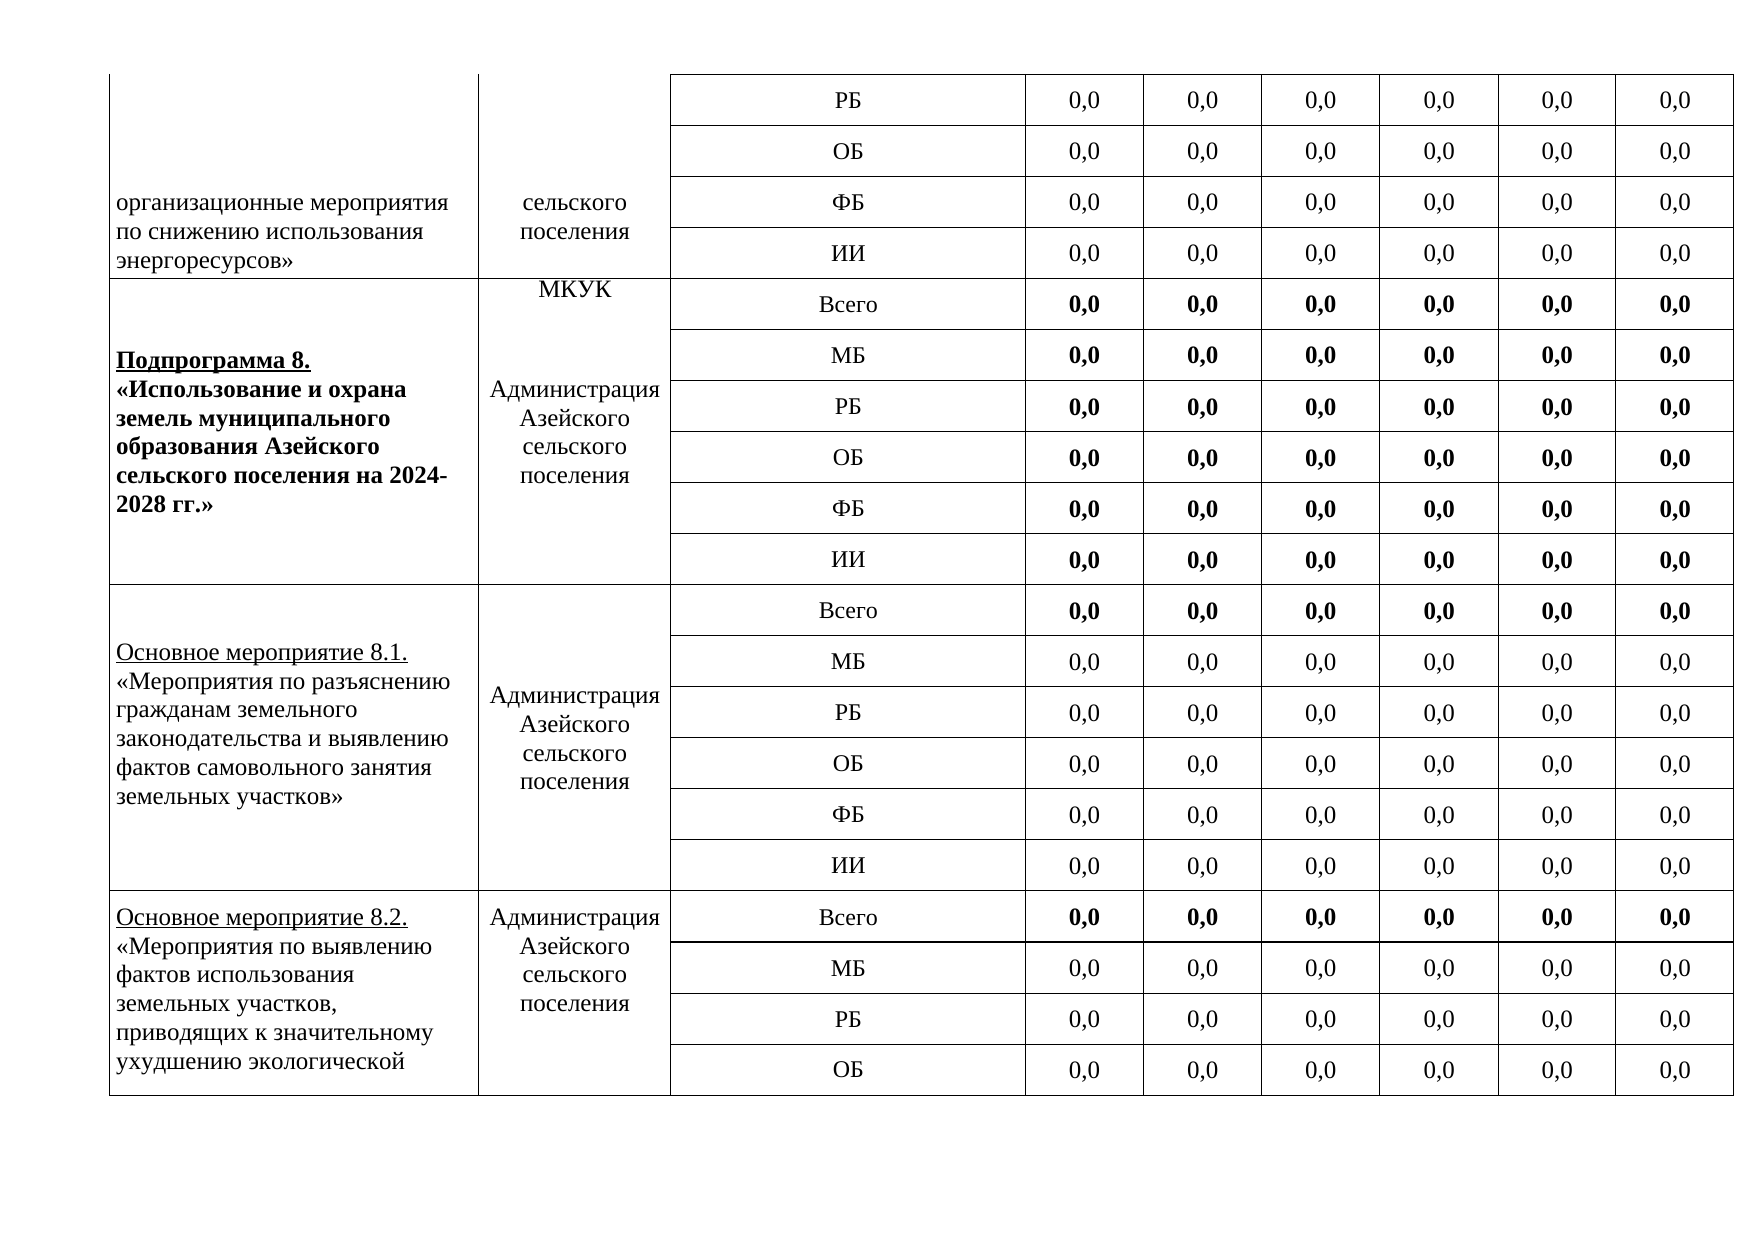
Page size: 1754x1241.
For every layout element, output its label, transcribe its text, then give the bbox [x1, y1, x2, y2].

table_cell 0,0 [1262, 534, 1379, 584]
table_cell 0,0 [1616, 177, 1733, 227]
table_cell 0,0 [1262, 483, 1379, 533]
table_cell 0,0 [1026, 585, 1143, 635]
table_cell Подпрограмма 8. «Использование и охрана земель муниципального образования Азейского сельского поселения на 2024-2028 гг.» [110, 279, 478, 584]
table_cell 0,0 [1616, 330, 1733, 380]
table_cell 0,0 [1499, 534, 1615, 584]
table_cell 0,0 [1499, 636, 1615, 686]
table_cell 0,0 [1026, 330, 1143, 380]
table_cell 0,0 [1262, 1045, 1379, 1094]
table_cell 0,0 [1026, 126, 1143, 176]
table_cell РБ [671, 75, 1025, 125]
table_cell 0,0 [1499, 789, 1615, 839]
table_cell 0,0 [1616, 279, 1733, 329]
table_cell 0,0 [1262, 381, 1379, 431]
table_cell 0,0 [1616, 738, 1733, 788]
table_cell 0,0 [1380, 636, 1498, 686]
table_cell Всего [671, 585, 1025, 635]
table_cell 0,0 [1144, 994, 1261, 1043]
table_cell 0,0 [1026, 687, 1143, 737]
table_cell 0,0 [1616, 636, 1733, 686]
table_cell ФБ [671, 483, 1025, 533]
table_cell 0,0 [1262, 687, 1379, 737]
table_cell 0,0 [1616, 840, 1733, 890]
table_cell 0,0 [1026, 840, 1143, 890]
table_cell 0,0 [1380, 381, 1498, 431]
table_cell 0,0 [1026, 381, 1143, 431]
table_cell 0,0 [1144, 279, 1261, 329]
table_cell 0,0 [1616, 126, 1733, 176]
table_cell 0,0 [1144, 177, 1261, 227]
table_cell МБ [671, 330, 1025, 380]
table_cell 0,0 [1380, 1045, 1498, 1094]
table_cell 0,0 [1144, 840, 1261, 890]
table_cell Администрация Азейского сельского поселения [479, 279, 670, 584]
table_cell 0,0 [1616, 1045, 1733, 1094]
table_cell 0,0 [1262, 177, 1379, 227]
table_cell 0,0 [1499, 432, 1615, 482]
table_cell 0,0 [1144, 483, 1261, 533]
table_cell МБ [671, 636, 1025, 686]
table_cell 0,0 [1262, 994, 1379, 1043]
table_cell 0,0 [1499, 1045, 1615, 1094]
table_cell 0,0 [1380, 994, 1498, 1043]
table_cell 0,0 [1499, 126, 1615, 176]
table_cell 0,0 [1262, 840, 1379, 890]
table_cell 0,0 [1616, 432, 1733, 482]
table_cell 0,0 [1499, 738, 1615, 788]
table_cell 0,0 [1499, 483, 1615, 533]
table_cell 0,0 [1144, 432, 1261, 482]
table_cell 0,0 [1499, 943, 1615, 992]
table_cell 0,0 [1380, 330, 1498, 380]
table_cell 0,0 [1380, 279, 1498, 329]
table_cell 0,0 [1026, 534, 1143, 584]
table_cell 0,0 [1026, 636, 1143, 686]
table_cell 0,0 [1144, 585, 1261, 635]
table_cell ИИ [671, 534, 1025, 584]
table_cell 0,0 [1380, 687, 1498, 737]
table_cell 0,0 [1144, 789, 1261, 839]
table_cell 0,0 [1616, 891, 1733, 941]
table_cell ОБ [671, 738, 1025, 788]
table_cell 0,0 [1262, 585, 1379, 635]
table_cell 0,0 [1144, 891, 1261, 941]
table_cell 0,0 [1616, 687, 1733, 737]
table_cell 0,0 [1380, 891, 1498, 941]
table_cell 0,0 [1380, 126, 1498, 176]
table_cell 0,0 [1499, 840, 1615, 890]
table_cell 0,0 [1144, 1045, 1261, 1094]
table_cell 0,0 [1262, 789, 1379, 839]
table_cell Всего [671, 279, 1025, 329]
table_cell 0,0 [1499, 585, 1615, 635]
table_cell 0,0 [1144, 126, 1261, 176]
table_cell Администрация Азейского сельского поселения [479, 891, 670, 1094]
table_cell 0,0 [1144, 381, 1261, 431]
table_cell 0,0 [1380, 738, 1498, 788]
table_cell 0,0 [1499, 228, 1615, 278]
table_cell 0,0 [1616, 75, 1733, 125]
table_cell 0,0 [1026, 432, 1143, 482]
table_cell 0,0 [1499, 279, 1615, 329]
table_cell 0,0 [1144, 75, 1261, 125]
table_cell 0,0 [1616, 381, 1733, 431]
table_cell 0,0 [1616, 534, 1733, 584]
table_cell 0,0 [1026, 483, 1143, 533]
table_cell 0,0 [1499, 75, 1615, 125]
table_cell 0,0 [1616, 943, 1733, 992]
table_cell 0,0 [1499, 381, 1615, 431]
table_cell ОБ [671, 1045, 1025, 1094]
table_cell 0,0 [1616, 585, 1733, 635]
table_cell 0,0 [1262, 75, 1379, 125]
table_cell 0,0 [1026, 75, 1143, 125]
table_cell Всего [671, 891, 1025, 941]
table_cell 0,0 [1262, 636, 1379, 686]
table_cell 0,0 [1380, 75, 1498, 125]
table_cell 0,0 [1380, 228, 1498, 278]
table_cell Основное мероприятие 8.1. «Мероприятия по разъяснению гражданам земельного законодательства и выявлению фактов самовольного занятия земельных участков» [110, 585, 478, 890]
table_cell 0,0 [1616, 483, 1733, 533]
table_cell 0,0 [1262, 891, 1379, 941]
table_cell РБ [671, 687, 1025, 737]
table_cell РБ [671, 381, 1025, 431]
table_cell 0,0 [1499, 994, 1615, 1043]
table_cell 0,0 [1380, 943, 1498, 992]
table_cell 0,0 [1026, 228, 1143, 278]
table_cell 0,0 [1144, 738, 1261, 788]
table_cell РБ [671, 994, 1025, 1043]
table_cell ФБ [671, 789, 1025, 839]
table_cell 0,0 [1026, 994, 1143, 1043]
table_cell 0,0 [1380, 789, 1498, 839]
table_cell Администрация Азейского сельского поселения [479, 585, 670, 890]
table_cell 0,0 [1380, 483, 1498, 533]
table_cell 0,0 [1262, 279, 1379, 329]
table_cell 0,0 [1026, 279, 1143, 329]
table_cell 0,0 [1380, 432, 1498, 482]
table_cell 0,0 [1144, 534, 1261, 584]
table_cell 0,0 [1026, 943, 1143, 992]
table_cell 0,0 [1026, 1045, 1143, 1094]
table_cell 0,0 [1026, 789, 1143, 839]
table_cell 0,0 [1262, 943, 1379, 992]
table_cell 0,0 [1499, 687, 1615, 737]
table_cell 0,0 [1262, 126, 1379, 176]
table_cell ИИ [671, 840, 1025, 890]
table_cell 0,0 [1144, 330, 1261, 380]
table_cell 0,0 [1380, 177, 1498, 227]
table_cell ОБ [671, 432, 1025, 482]
table_cell 0,0 [1499, 177, 1615, 227]
table_cell 0,0 [1144, 687, 1261, 737]
table_cell Основное мероприятие 8.2. «Мероприятия по выявлению фактов использования земельных участков, приводящих к значительному ухудшению экологической обстановки» [110, 891, 478, 1094]
table_cell 0,0 [1262, 432, 1379, 482]
table_cell 0,0 [1026, 891, 1143, 941]
table_cell ФБ [671, 177, 1025, 227]
table_cell 0,0 [1144, 228, 1261, 278]
table_cell ОБ [671, 126, 1025, 176]
table_cell 0,0 [1026, 177, 1143, 227]
table_cell 0,0 [1380, 840, 1498, 890]
table_cell 0,0 [1616, 789, 1733, 839]
table_cell 0,0 [1144, 636, 1261, 686]
table_cell МБ [671, 943, 1025, 992]
table_cell 0,0 [1262, 738, 1379, 788]
table_cell 0,0 [1262, 330, 1379, 380]
table_cell ИИ [671, 228, 1025, 278]
table_cell 0,0 [1616, 994, 1733, 1043]
table_cell 0,0 [1499, 891, 1615, 941]
table_cell 0,0 [1499, 330, 1615, 380]
table_cell 0,0 [1616, 228, 1733, 278]
table_cell 0,0 [1144, 943, 1261, 992]
table_cell 0,0 [1380, 585, 1498, 635]
table_cell 0,0 [1026, 738, 1143, 788]
table_cell 0,0 [1262, 228, 1379, 278]
table_cell 0,0 [1380, 534, 1498, 584]
